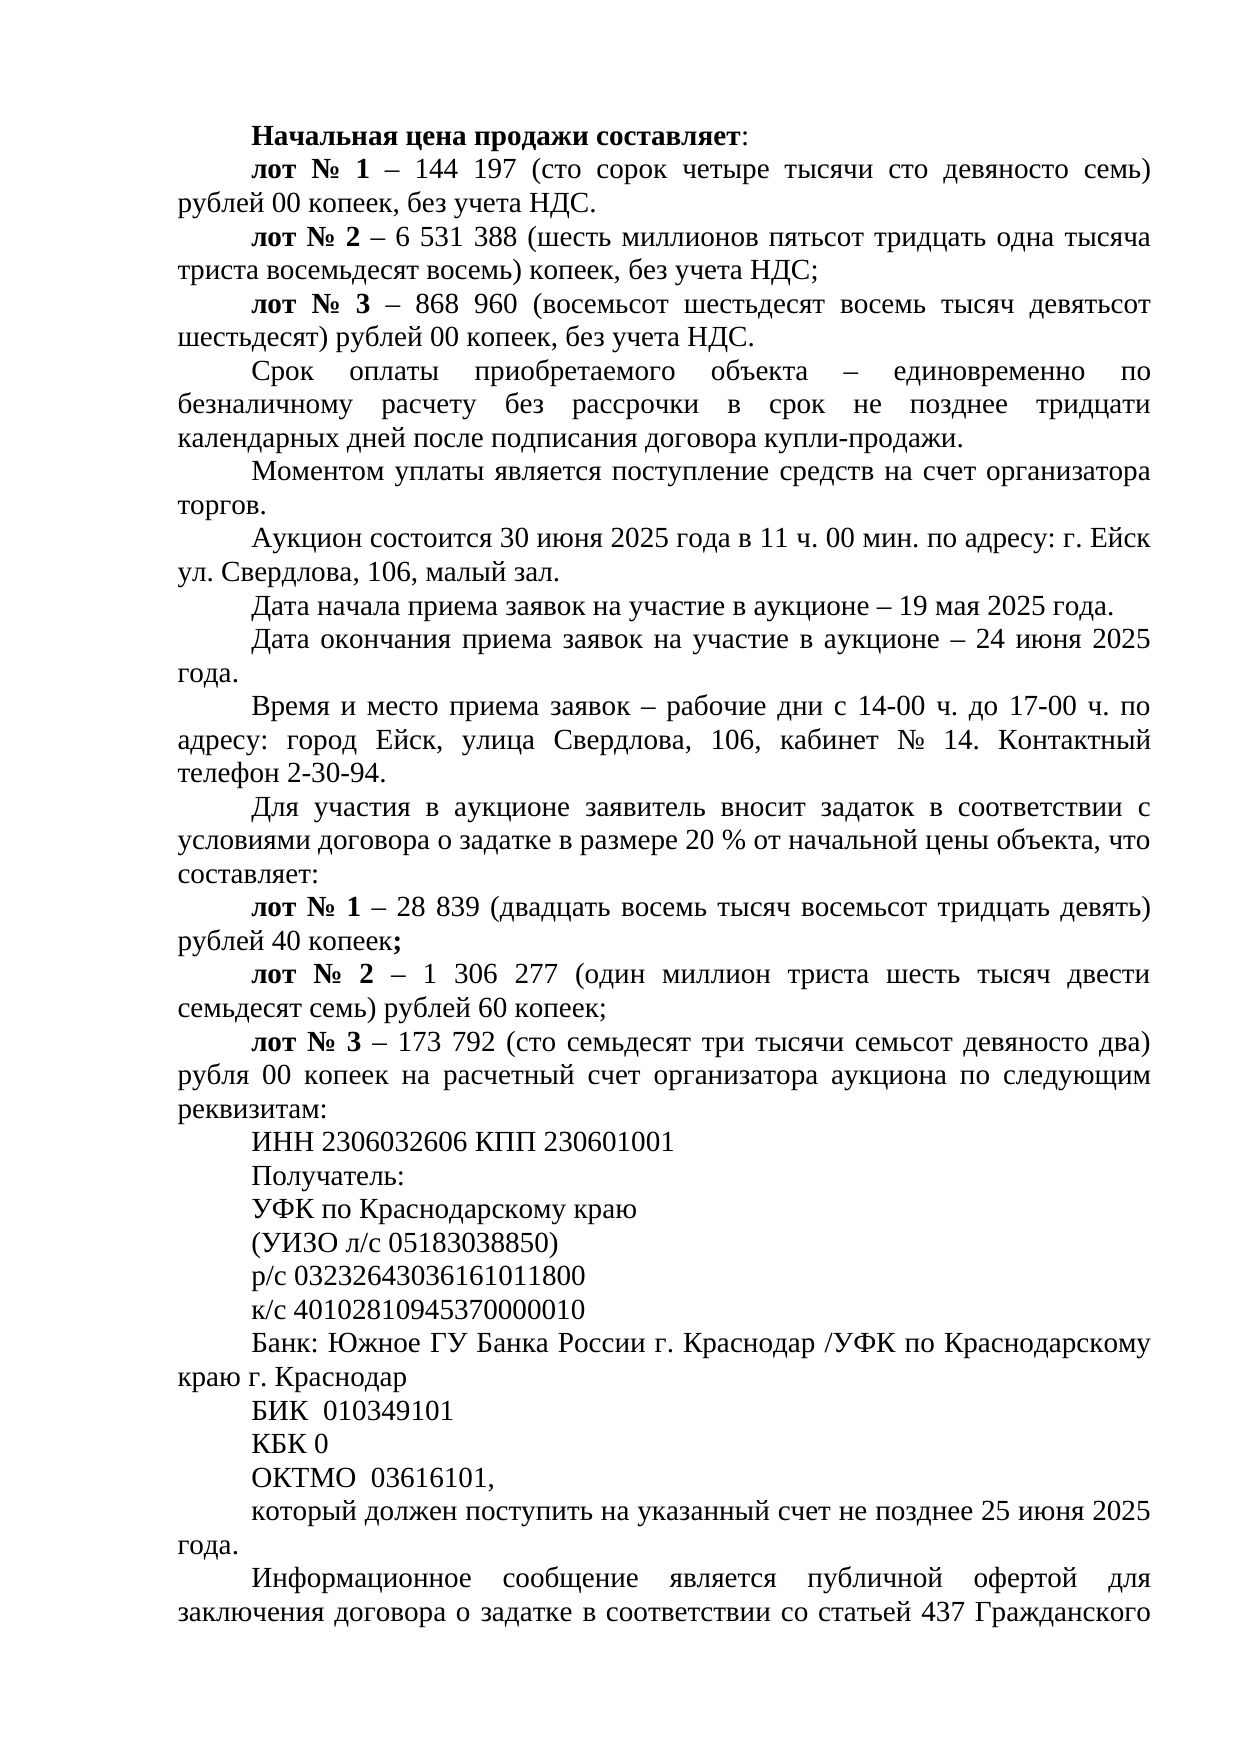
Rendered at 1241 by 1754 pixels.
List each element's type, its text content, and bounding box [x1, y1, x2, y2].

text лот № 2 – 1 306 277 (один миллион триста шесть тысяч двести семьдесят семь) рублей 60 копеек; [177, 957, 1152, 1024]
text лот № 3 – 868 960 (восемьсот шестьдесят восемь тысяч девятьсот шестьдесят) рублей 00 копеек, без учета НДС. [177, 286, 1152, 353]
text Моментом уплаты является поступление средств на счет организатора торгов. [177, 453, 1152, 521]
text Дата начала приема заявок на участие в аукционе – 19 мая 2025 года. [177, 588, 1152, 621]
text лот № 3 – 173 792 (сто семьдесят три тысячи семьсот девяносто два) рубля 00 копеек на расчетный счет организатора аукциона по следующим реквизитам: [177, 1024, 1152, 1124]
text Получатель: [177, 1158, 1152, 1191]
text р/с 03232643036161011800 [177, 1258, 1152, 1292]
text который должен поступить на указанный счет не позднее 25 июня 2025 года. [177, 1493, 1152, 1560]
text Для участия в аукционе заявитель вносит задаток в соответствии с условиями договора о задатке в размере 20 % от начальной цены объекта, что составляет: [177, 789, 1152, 889]
text к/с 40102810945370000010 [177, 1292, 1152, 1326]
text Аукцион состоится 30 июня 2025 года в 11 ч. 00 мин. по адресу: г. Ейск ул. Свердлова, 106, малый зал. [177, 521, 1152, 588]
text лот № 1 – 144 197 (сто сорок четыре тысячи сто девяносто семь) рублей 00 копеек, без учета НДС. [177, 152, 1152, 219]
text ОКТМО 03616101, [177, 1460, 1152, 1493]
text Дата окончания приема заявок на участие в аукционе – 24 июня 2025 года. [177, 621, 1152, 688]
text (УИЗО л/с 05183038850) [177, 1225, 1152, 1258]
text БИК 010349101 [177, 1393, 1152, 1426]
text Начальная цена продажи составляет: [177, 118, 1152, 152]
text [177, 1560, 1152, 1627]
text КБК 0 [177, 1426, 1152, 1460]
text ИНН 2306032606 КПП 230601001 [177, 1124, 1152, 1158]
text Время и место приема заявок – рабочие дни с 14-00 ч. до 17-00 ч. по адресу: город Ейск, улица Свердлова, 106, кабинет № 14. Контактный телефон 2-30-94. [177, 688, 1152, 789]
text лот № 1 – 28 839 (двадцать восемь тысяч восемьсот тридцать девять) рублей 40 копеек; [177, 889, 1152, 957]
text Срок оплаты приобретаемого объекта – единовременно по безналичному расчету без рассрочки в срок не позднее тридцати календарных дней после подписания договора купли-продажи. [177, 353, 1152, 453]
text лот № 2 – 6 531 388 (шесть миллионов пятьсот тридцать одна тысяча триста восемьдесят восемь) копеек, без учета НДС; [177, 219, 1152, 286]
text Банк: Южное ГУ Банка России г. Краснодар /УФК по Краснодарскому краю г. Краснодар [177, 1326, 1152, 1393]
text УФК по Краснодарскому краю [177, 1191, 1152, 1225]
